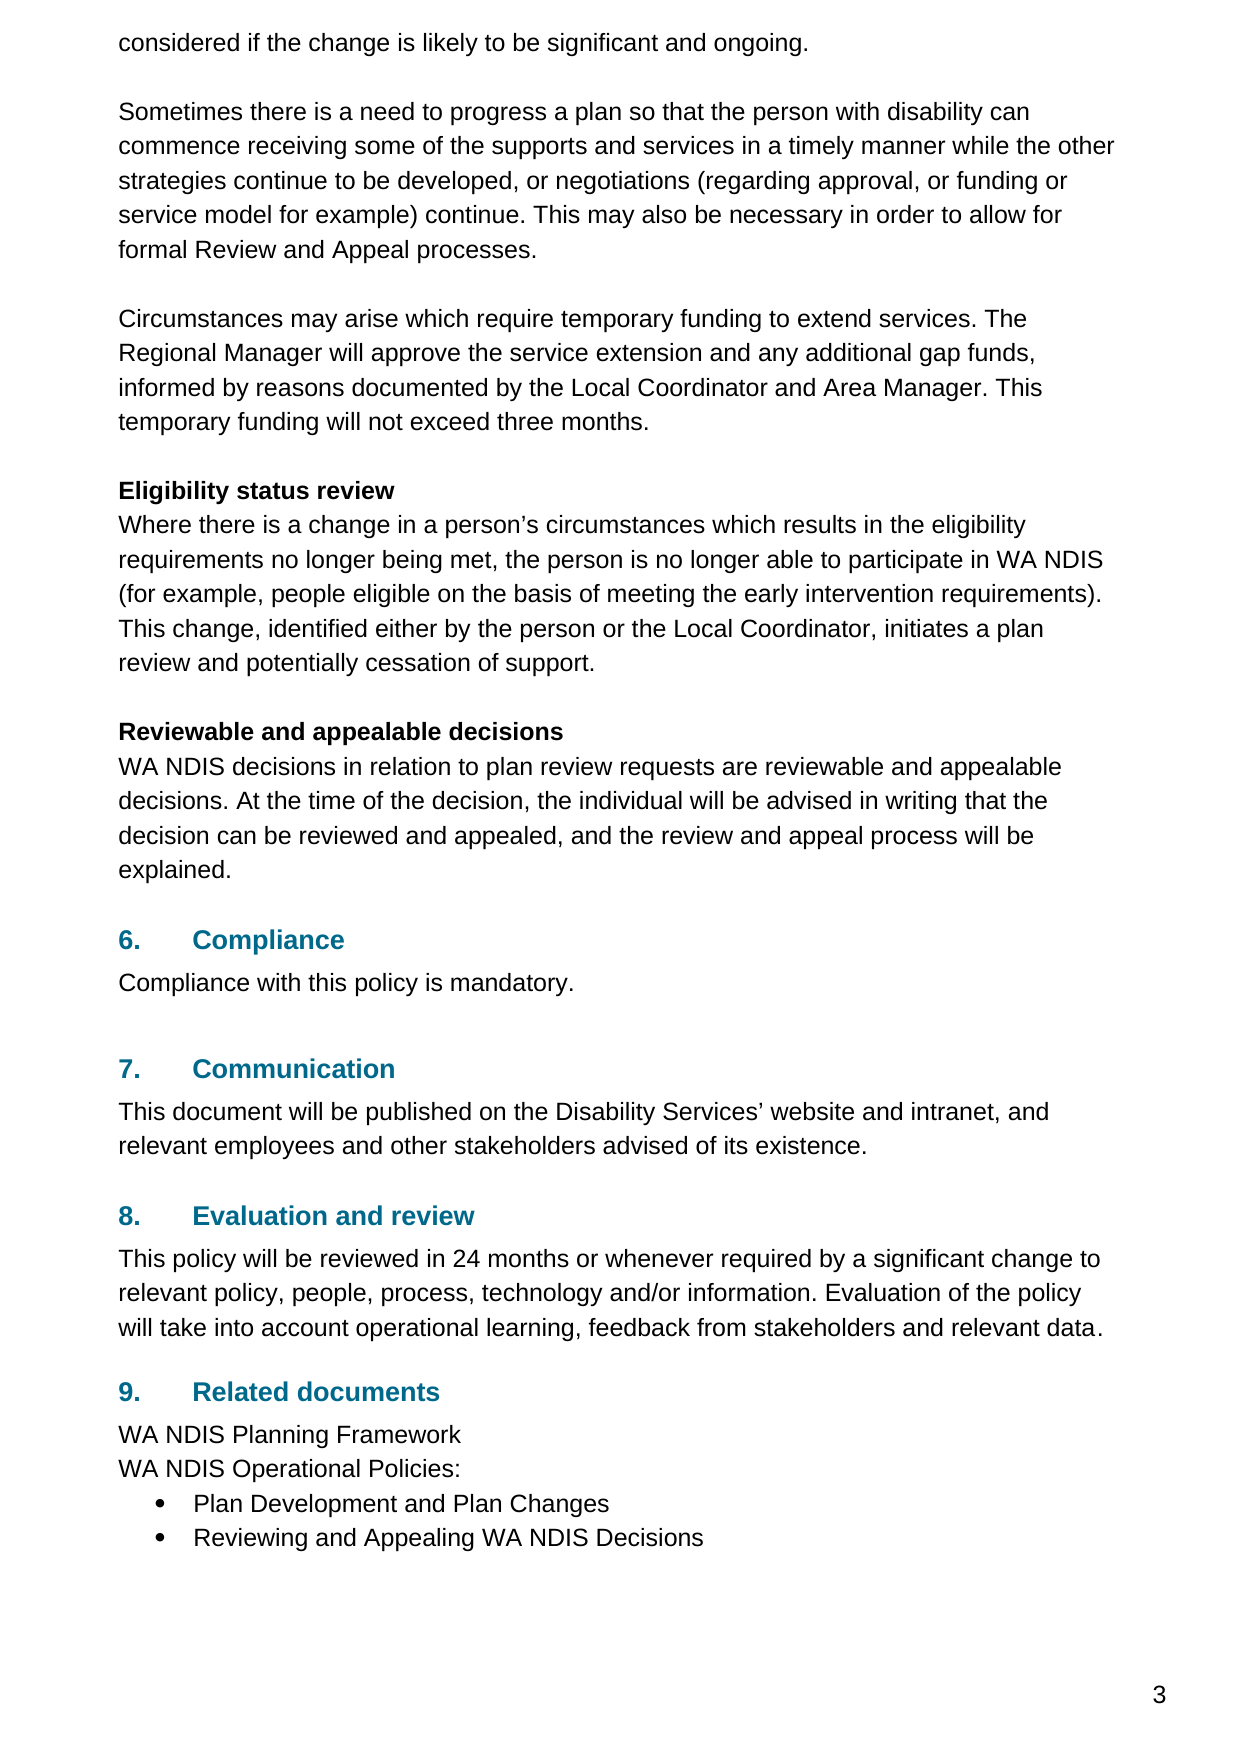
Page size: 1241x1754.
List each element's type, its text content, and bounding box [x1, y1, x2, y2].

list Reviewing and Appealing WA NDIS Decisions [156, 1523, 1122, 1552]
text WA NDIS decisions in relation to plan review requests are reviewable and appealable decisions. At the time of the decision, the individual will be advised in writing that the decision can be reviewed and appealed, and the review and appeal process will be explained. [118, 752, 1122, 884]
text Sometimes there is a need to progress a plan so that the person with disability can commence receiving some of the supports and services in a timely manner while the other strategies continue to be developed, or negotiations (regarding approval, or funding or service model for example) continue. This may also be necessary in order to allow for formal Review and Appeal processes. [118, 97, 1122, 263]
text WA NDIS Planning Framework [118, 1420, 1122, 1448]
text Reviewable and appealable decisions [118, 717, 1122, 746]
text This document will be published on the Disability Services’ website and intranet, and relevant employees and other stakeholders advised of its existence. [118, 1097, 1122, 1160]
subtitle Evaluation and review [118, 1200, 1122, 1231]
list Plan Development and Plan Changes [156, 1489, 1122, 1518]
subtitle Communication [118, 1053, 1122, 1084]
text Where there is a change in a person’s circumstances which results in the eligibility requirements no longer being met, the person is no longer able to participate in WA NDIS (for example, people eligible on the basis of meeting the early intervention requirements). This change, identified either by the person or the Local Coordinator, initiates a plan review and potentially cessation of support. [118, 510, 1122, 677]
subtitle Compliance [118, 924, 1122, 955]
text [118, 28, 1122, 56]
subtitle Compliance with this policy is mandatory. [118, 968, 1122, 997]
subtitle Related documents [118, 1376, 1122, 1407]
text This policy will be reviewed in 24 months or whenever required by a significant change to relevant policy, people, process, technology and/or information. Evaluation of the policy will take into account operational learning, feedback from stakeholders and relevant data. [118, 1244, 1122, 1342]
text Circumstances may arise which require temporary funding to extend services. The Regional Manager will approve the service extension and any additional gap funds, informed by reasons documented by the Local Coordinator and Area Manager. This temporary funding will not exceed three months. [118, 303, 1122, 436]
text WA NDIS Operational Policies: [118, 1454, 1122, 1483]
text Eligibility status review [118, 476, 1122, 505]
